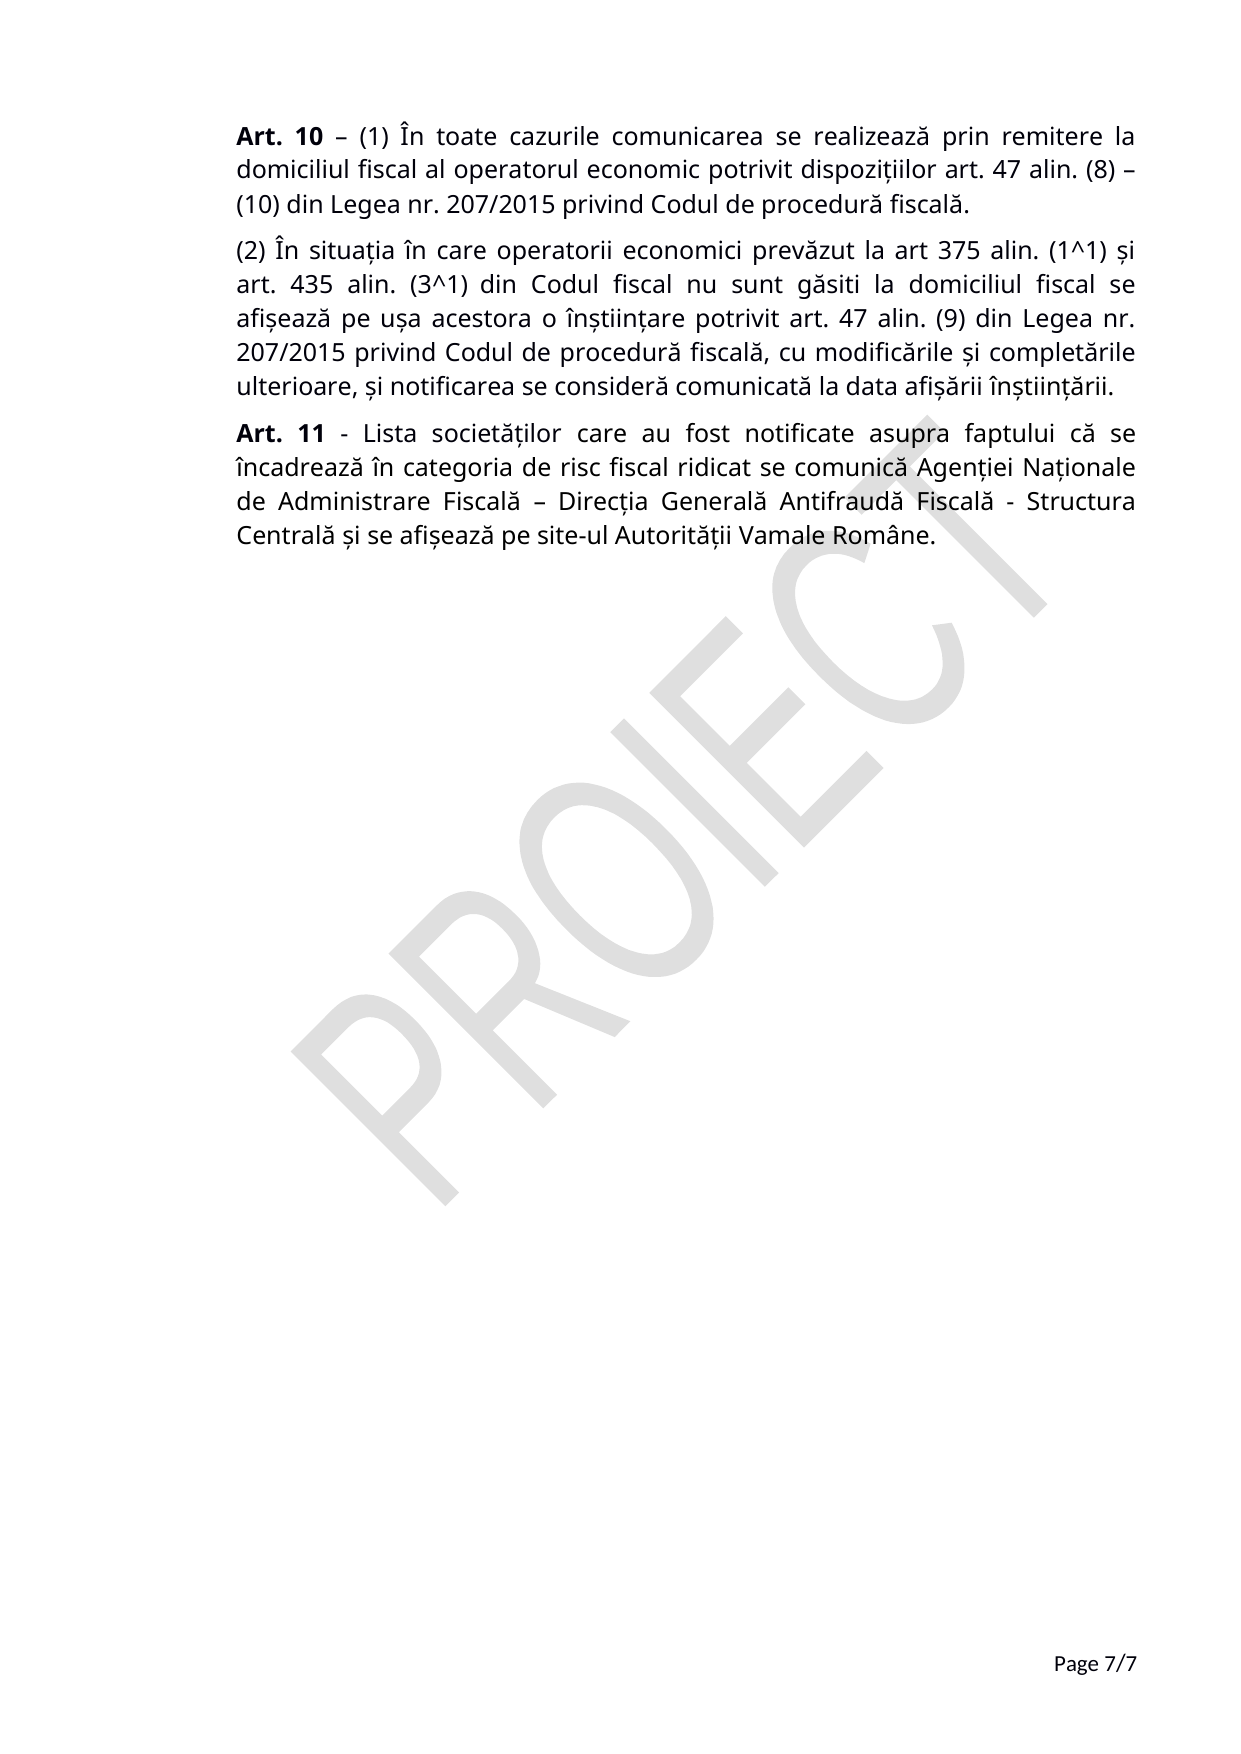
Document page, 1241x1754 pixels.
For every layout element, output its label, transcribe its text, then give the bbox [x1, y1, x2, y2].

text (2) În situația în care operatorii economici prevăzut la art 375 alin. (1^1) și art. 435 alin. (3^1) din Codul fiscal nu sunt găsiti la domiciliul fiscal se afișează pe ușa acestora o înștiințare potrivit art. 47 alin. (9) din Legea nr. 207/2015 privind Codul de procedură fiscală, cu modificările și completările ulterioare, și notificarea se consideră comunicată la data afișării înștiințării. [236, 233, 1137, 403]
text Art. 11 - Lista societăților care au fost notificate asupra faptului că se încadrează în categoria de risc fiscal ridicat se comunică Agenției Naționale de Administrare Fiscală – Direcția Generală Antifraudă Fiscală - Structura Centrală și se afișează pe site-ul Autorității Vamale Române. [236, 416, 1137, 552]
text Art. 10 – (1) În toate cazurile comunicarea se realizează prin remitere la domiciliul fiscal al operatorul economic potrivit dispozițiilor art. 47 alin. (8) – (10) din Legea nr. 207/2015 privind Codul de procedură fiscală. [236, 118, 1137, 220]
